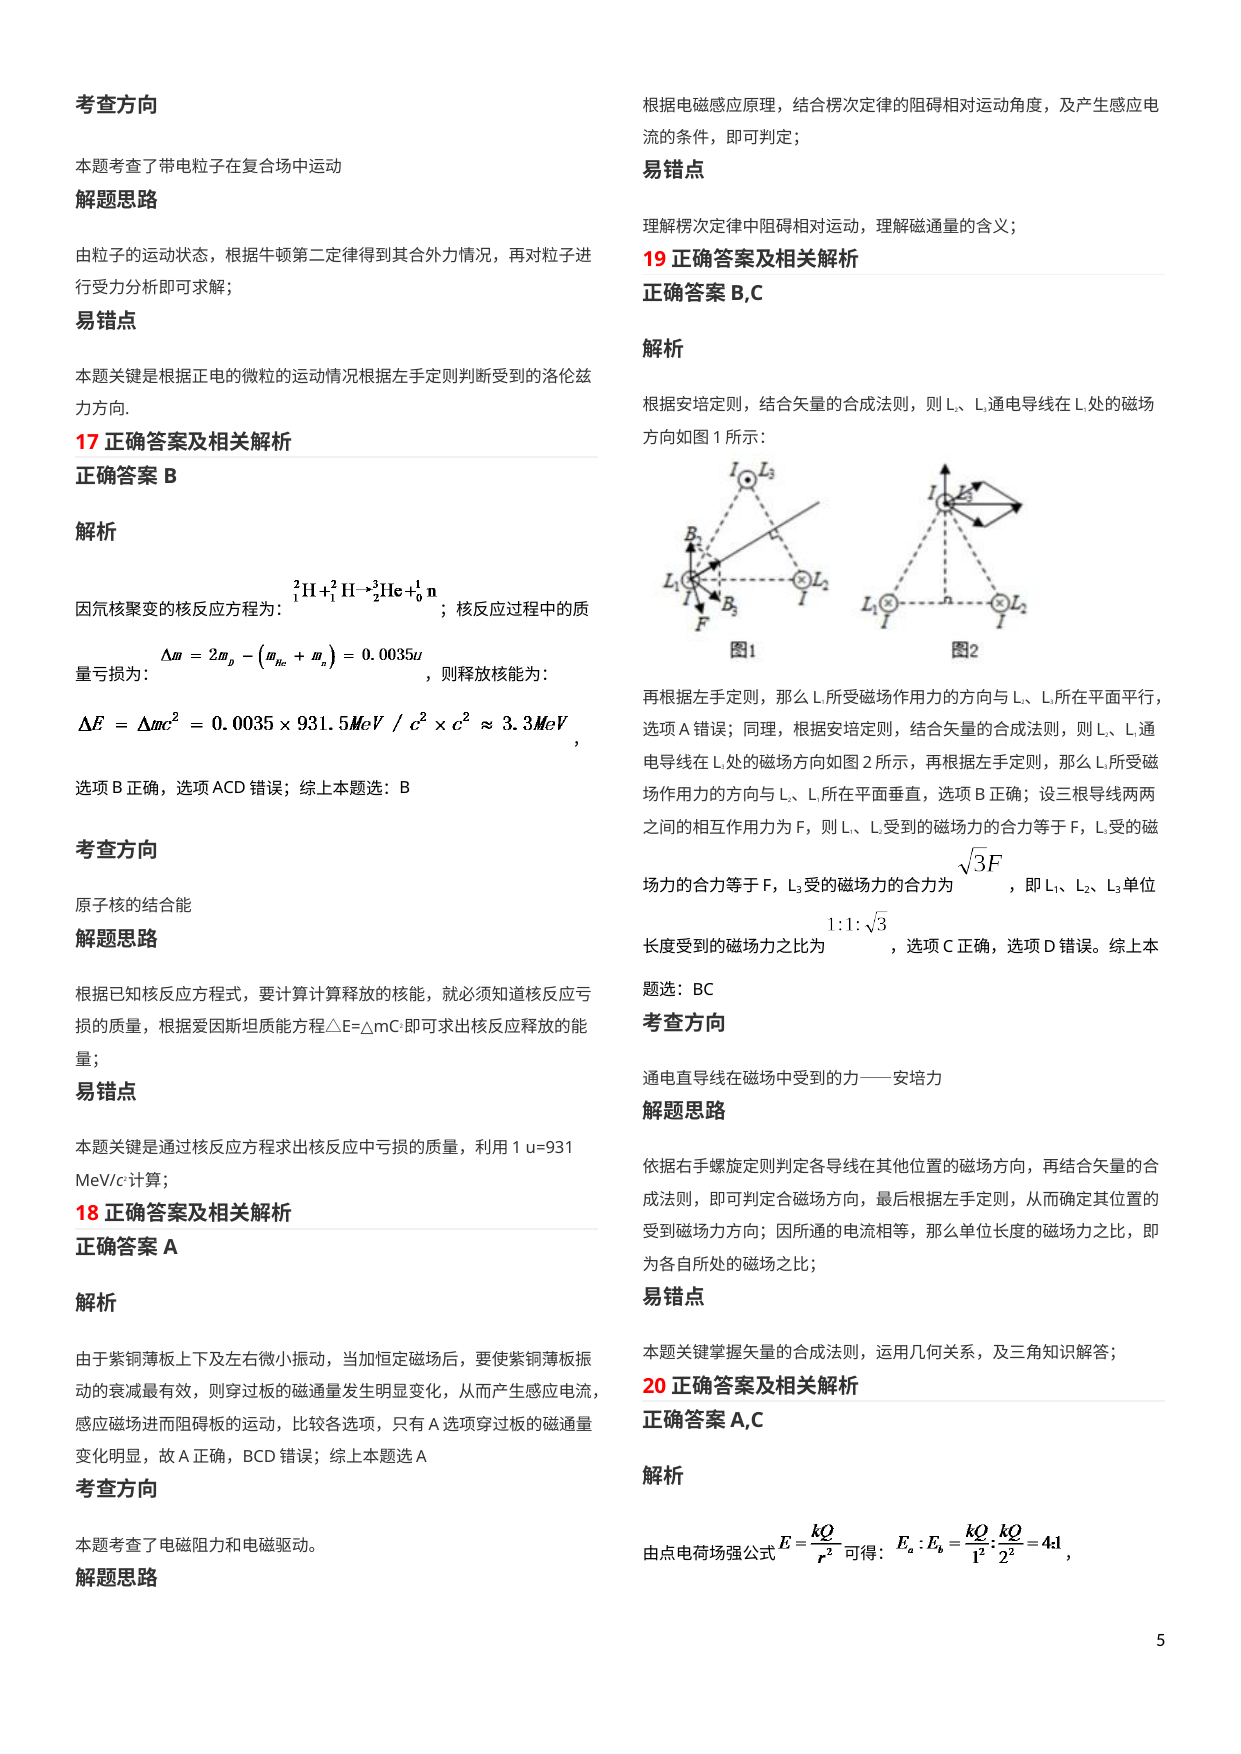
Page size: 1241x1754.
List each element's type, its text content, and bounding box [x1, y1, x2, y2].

subtitle 正确答案 A [75, 1230, 598, 1262]
text 因氘核聚变的核反应方程为：；核反应过程中的质量亏损为：，则释放核能为：，选项B正确，选项ACD错误；综上本题选：B [75, 576, 598, 803]
picture [291, 575, 439, 606]
text 根据电磁感应原理，结合楞次定律的阻碍相对运动角度，及产生感应电流的条件，即可判定； [642, 88, 1165, 153]
text 根据已知核反应方程式，要计算计算释放的核能，就必须知道核反应亏损的质量，根据爱因斯坦质能方程△E=△mC2即可求出核反应释放的能量； [75, 977, 598, 1074]
text 考查方向 [75, 88, 598, 120]
subtitle 解题思路 [75, 921, 598, 953]
subtitle 正确答案 A,C [642, 1402, 1165, 1434]
text 本题考查了带电粒子在复合场中运动 [75, 149, 598, 182]
subtitle 考查方向 [642, 1005, 1165, 1037]
text 根据安培定则，结合矢量的合成法则，则L2、L3通电导线在L1处的磁场方向如图1所示： [642, 387, 1165, 452]
text 17 正确答案及相关解析 [75, 424, 598, 456]
text 本题关键是根据正电的微粒的运动情况根据左手定则判断受到的洛伦兹力方向. [75, 359, 598, 424]
text 再根据左手定则，那么L1所受磁场作用力的方向与L2、L3所在平面平行，选项A错误；同理，根据安培定则，结合矢量的合成法则，则L2、L1通电导线在L3处的磁场方向如图2所示，再根据左手定则，那么L3所受磁场作用力的方向与L2、L1所在平面垂直，选项B正确；设三根导线两两之间的相互作用力为F，则L1、L2受到的磁场力的合力等于F，L3受的磁场力的合力等于F，L3受的磁场力的合力为，即L1、L2、L3单位长度受到的磁场力之比为，选项C正确，选项D错误。综上本题选：BC [642, 706, 1165, 1005]
picture [775, 1519, 844, 1567]
subtitle 解题思路 [75, 1560, 598, 1593]
subtitle 解析 [642, 1458, 1165, 1491]
picture [158, 640, 424, 672]
text 理解楞次定律中阻碍相对运动，理解磁通量的含义； [642, 209, 1165, 241]
subtitle 正确答案 B,C [642, 275, 1165, 308]
text 本题关键是通过核反应方程求出核反应中亏损的质量，利用1 u=931 MeV/c2计算； [75, 1130, 598, 1195]
subtitle 解析 [75, 1286, 598, 1318]
subtitle 易错点 [75, 1074, 598, 1107]
text 19 正确答案及相关解析 [642, 241, 1165, 274]
text 本题考查了电磁阻力和电磁驱动。 [75, 1528, 598, 1560]
picture [75, 705, 573, 736]
text 由粒子的运动状态，根据牛顿第二定律得到其合外力情况，再对粒子进行受力分析即可求解； [75, 238, 598, 303]
subtitle 解题思路 [75, 182, 598, 214]
subtitle 易错点 [642, 1279, 1165, 1312]
picture [642, 453, 1118, 679]
text 由于紫铜薄板上下及左右微小振动，当加恒定磁场后，要使紫铜薄板振动的衰减最有效，则穿过板的磁通量发生明显变化，从而产生感应电流，感应磁场进而阻碍板的运动，比较各选项，只有A选项穿过板的磁通量变化明显，故A正确，BCD错误；综上本题选A [75, 1402, 598, 1472]
subtitle 易错点 [642, 153, 1165, 185]
text 18 正确答案及相关解析 [75, 1195, 598, 1228]
subtitle 考查方向 [75, 832, 598, 865]
text 原子核的结合能 [75, 888, 598, 921]
subtitle 易错点 [75, 303, 598, 335]
subtitle 解题思路 [642, 1093, 1165, 1126]
subtitle 考查方向 [75, 1472, 598, 1504]
text 本题关键掌握矢量的合成法则，运用几何关系，及三角知识解答； [642, 1335, 1165, 1368]
subtitle 解析 [75, 514, 598, 546]
text 通电直导线在磁场中受到的力——安培力 [642, 1061, 1165, 1093]
subtitle 正确答案 B [75, 458, 598, 490]
text 依据右手螺旋定则判定各导线在其他位置的磁场方向，再结合矢量的合成法则，即可判定合磁场方向，最后根据左手定则，从而确定其位置的受到磁场力方向；因所通的电流相等，那么单位长度的磁场力之比，即为各自所处的磁场之比； [642, 1149, 1165, 1279]
picture [893, 1519, 1065, 1567]
text 由于紫铜薄板上下及左右微小振动，当加恒定磁场后，要使紫铜薄板振动的衰减最有效，则穿过板的磁通量发生明显变化，从而产生感应电流，感应磁场进而阻碍板的运动，比较各选项，只有A选项穿过板的磁通量变化明显，故A正确，BCD错误；综上本题选A [75, 1342, 598, 1378]
text 20 正确答案及相关解析 [642, 1368, 1165, 1400]
subtitle 解析 [642, 331, 1165, 364]
